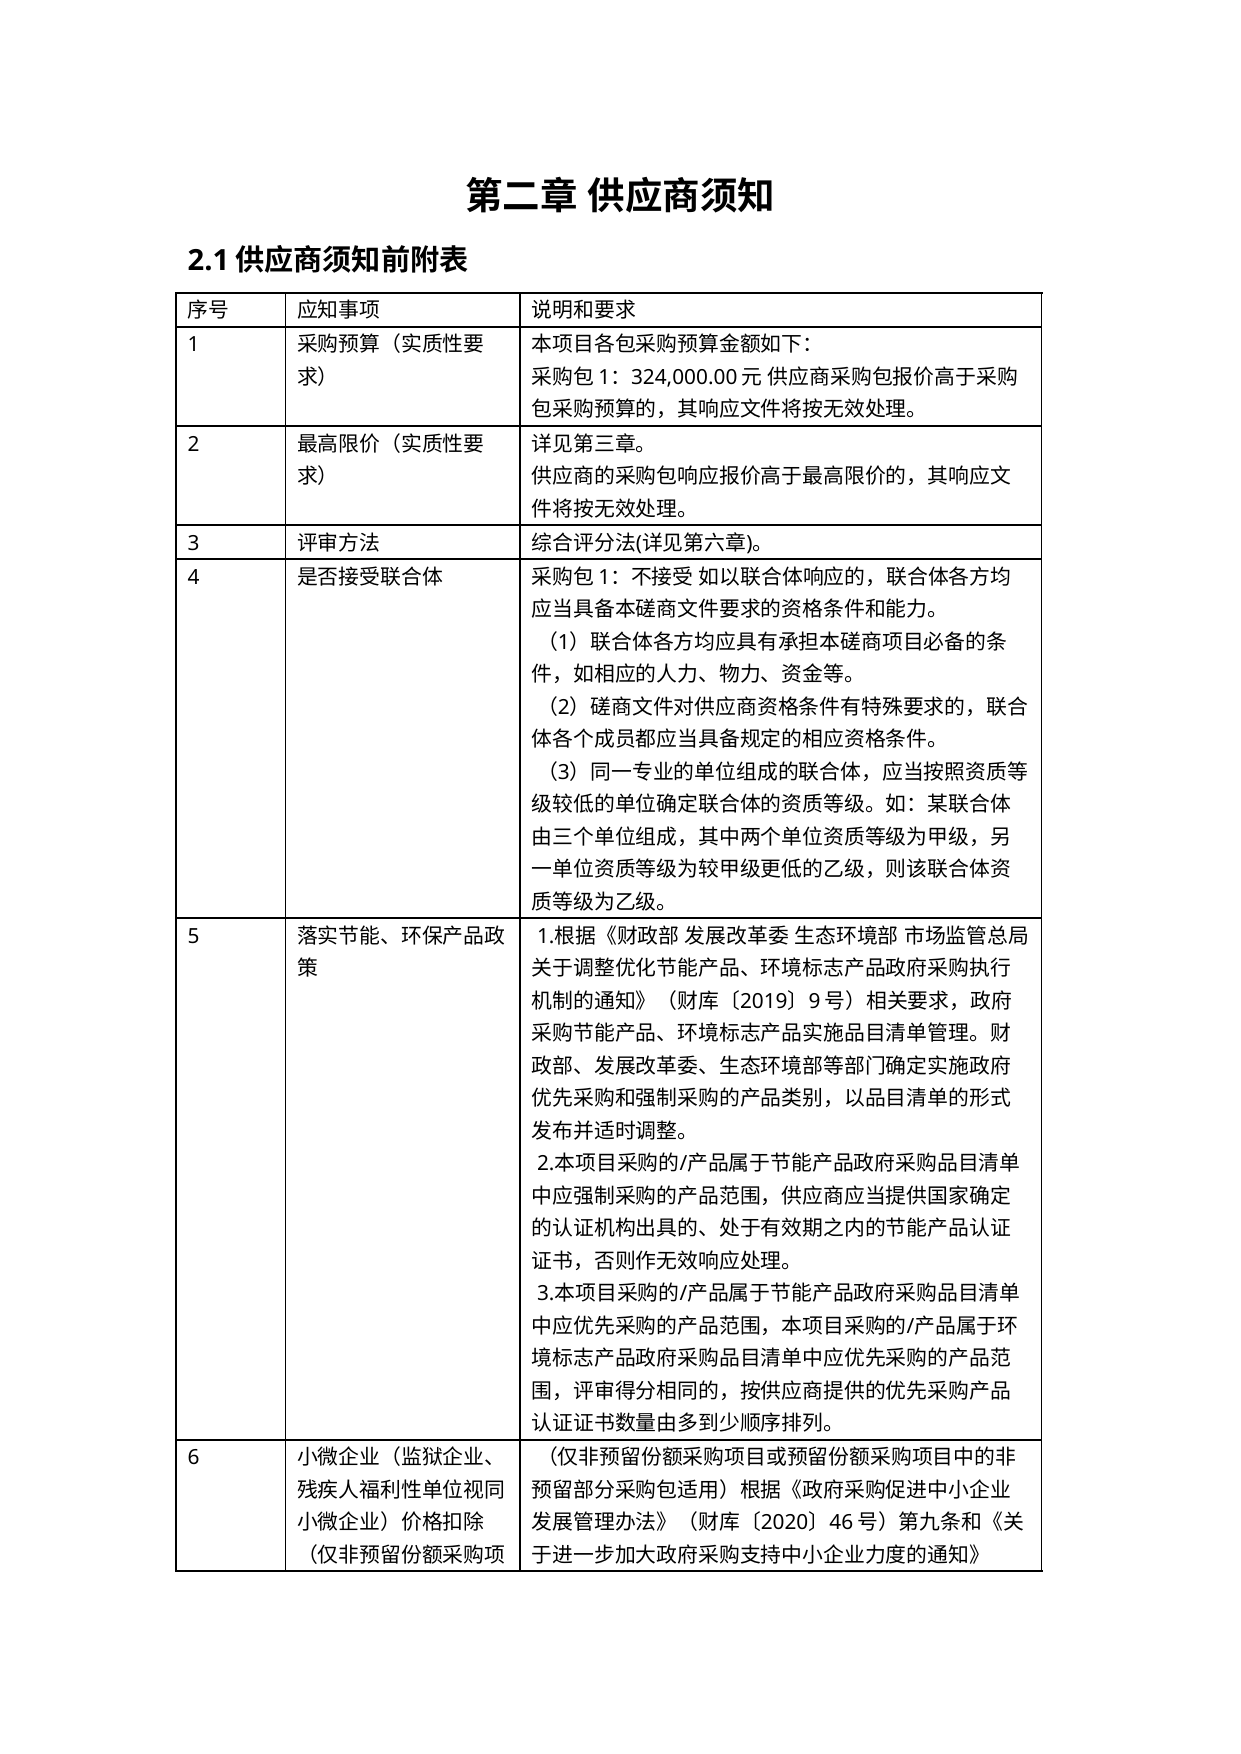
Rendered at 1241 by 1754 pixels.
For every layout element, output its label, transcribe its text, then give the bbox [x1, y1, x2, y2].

table_header 应知事项 [286, 294, 519, 326]
table_cell 6 [177, 1441, 285, 1570]
table_cell 落实节能、环保产品政策 [286, 919, 519, 1439]
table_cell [286, 1441, 519, 1570]
table_cell 4 [177, 560, 285, 917]
table_cell 采购预算（实质性要求） [286, 328, 519, 425]
table_cell 本项目各包采购预算金额如下： 采购包1：324,000.00元 供应商采购包报价高于采购包采购预算的，其响应文件将按无效处理。 [521, 328, 1041, 425]
table_cell 详见第三章。 供应商的采购包响应报价高于最高限价的，其响应文件将按无效处理。 [521, 427, 1041, 524]
table_cell 评审方法 [286, 526, 519, 558]
table_cell 采购包1：不接受 如以联合体响应的，联合体各方均应当具备本磋商文件要求的资格条件和能力。 （1）联合体各方均应具有承担本磋商项目必备的条件，如相应的人力、物力、资金等。 （2）磋商文件对供应商资格条件有特殊要求的，联合体各个成员都应当具备规定的相应资格条件。 （3）同一专业的单位组成的联合体，应当按照资质等级较低的单位确定联合体的资质等级。如：某联合体由三个单位组成，其中两个单位资质等级为甲级，另一单位资质等级为较甲级更低的乙级，则该联合体资质等级为乙级。 [521, 560, 1041, 917]
table_cell 3 [177, 526, 285, 558]
table_cell 综合评分法(详见第六章)。 [521, 526, 1041, 558]
table_cell 5 [177, 919, 285, 1439]
table_cell 是否接受联合体 [286, 560, 519, 917]
table_header 说明和要求 [521, 294, 1041, 326]
table_cell 1 [177, 328, 285, 425]
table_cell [521, 1441, 1041, 1570]
table_cell 最高限价（实质性要求） [286, 427, 519, 524]
table_cell 2 [177, 427, 285, 524]
table_cell 1.根据《财政部 发展改革委 生态环境部 市场监管总局关于调整优化节能产品、环境标志产品政府采购执行机制的通知》（财库〔2019〕9号）相关要求，政府采购节能产品、环境标志产品实施品目清单管理。财政部、发展改革委、生态环境部等部门确定实施政府优先采购和强制采购的产品类别，以品目清单的形式发布并适时调整。 2.本项目采购的/产品属于节能产品政府采购品目清单中应强制采购的产品范围，供应商应当提供国家确定的认证机构出具的、处于有效期之内的节能产品认证证书，否则作无效响应处理。 3.本项目采购的/产品属于节能产品政府采购品目清单中应优先采购的产品范围，本项目采购的/产品属于环境标志产品政府采购品目清单中应优先采购的产品范围，评审得分相同的，按供应商提供的优先采购产品认证证书数量由多到少顺序排列。 [521, 919, 1041, 1439]
text 2.1供应商须知前附表 [187, 227, 1053, 292]
table_header 序号 [177, 294, 285, 326]
text 第二章 供应商须知 [187, 162, 1053, 227]
